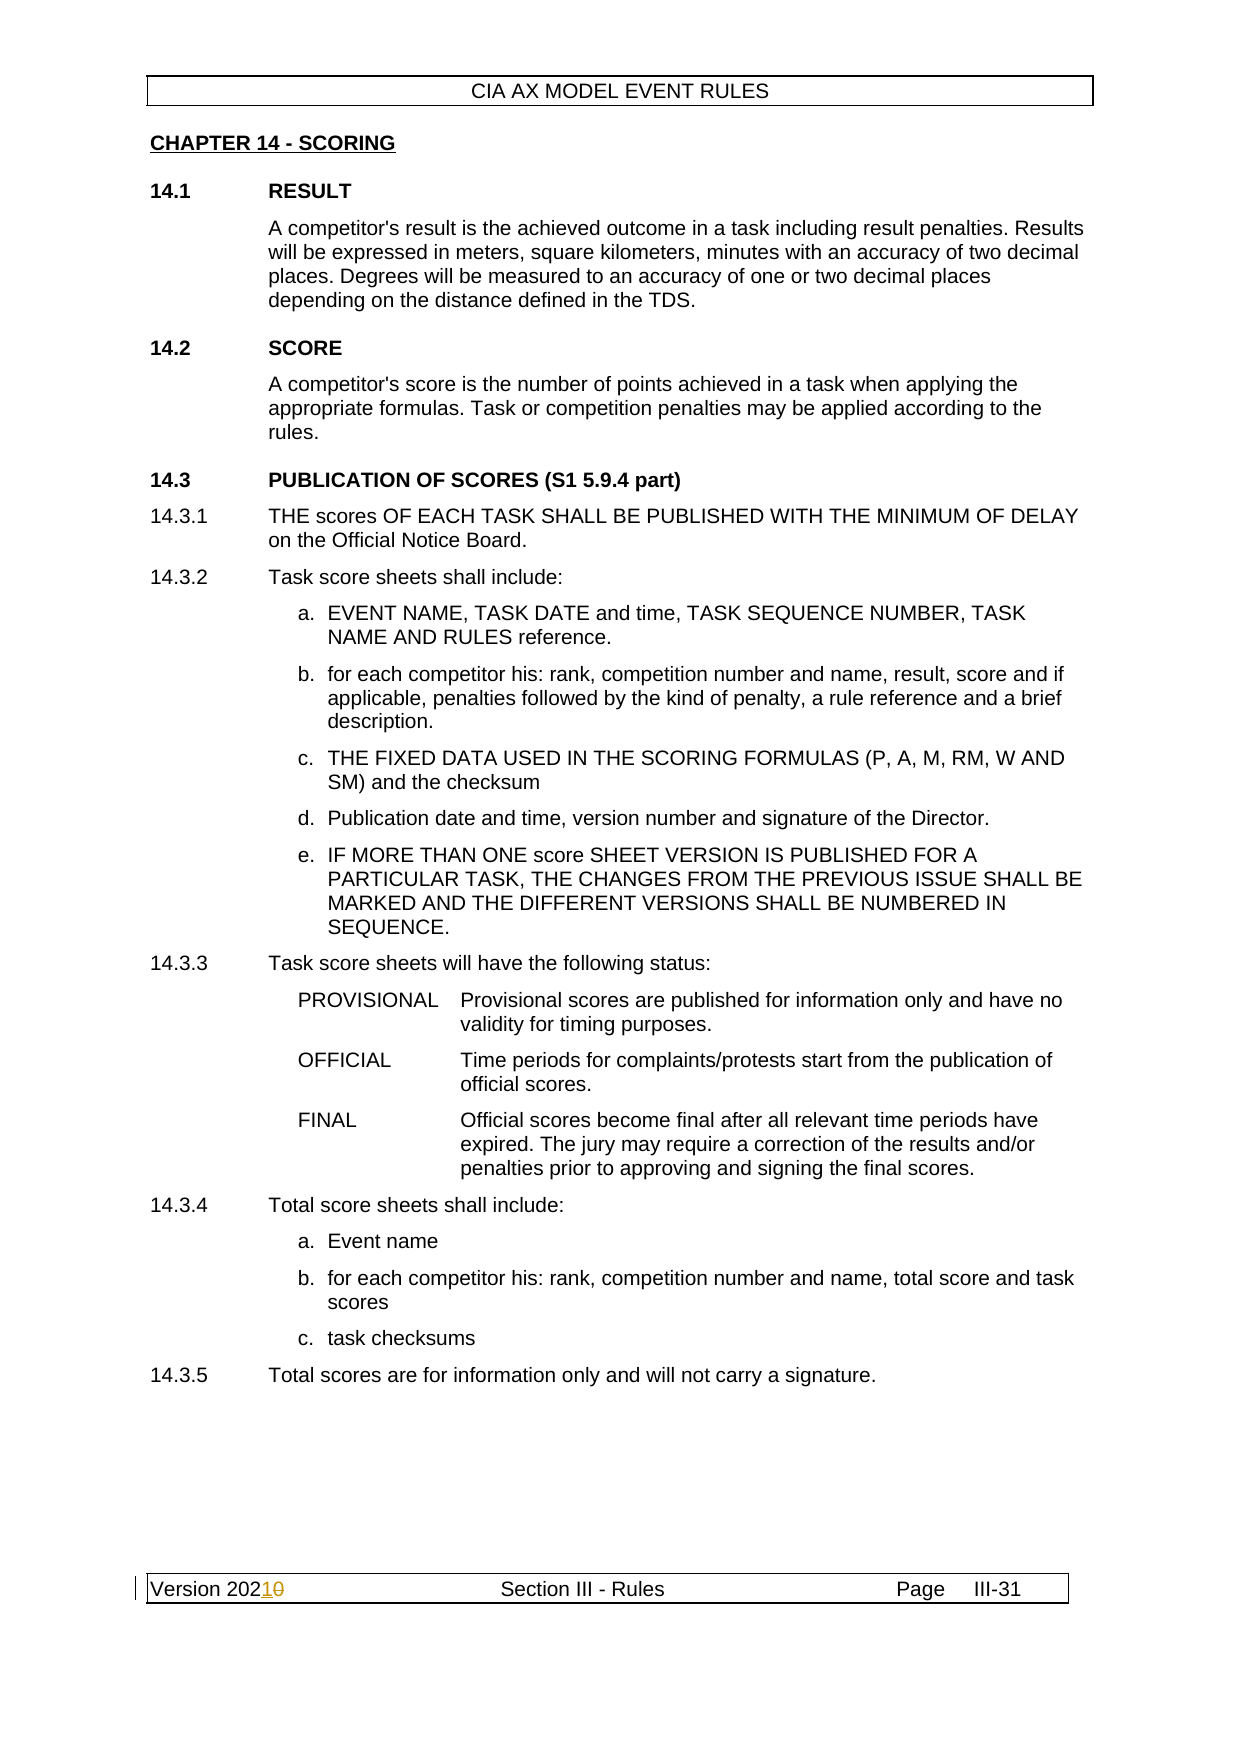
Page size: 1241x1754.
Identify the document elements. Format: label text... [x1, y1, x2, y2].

text d. Publication date and time, version number and signature of the Director. [298, 806, 1090, 830]
text A competitor's result is the achieved outcome in a task including result penalties. Results will be expressed in meters, square kilometers, minutes with an accuracy of two decimal places. Degrees will be measured to an accuracy of one or two decimal places depending on the distance defined in the TDS. [268, 216, 1090, 311]
text 14.3.2 Task score sheets shall include: [150, 564, 1090, 588]
text 14.3.4 Total score sheets shall include: [150, 1193, 1090, 1217]
text 14.3.5 Total scores are for information only and will not carry a signature. [150, 1362, 1090, 1386]
subtitle 14.3 PUBLICATION OF SCORES (S1 5.9.4 part) [150, 468, 1090, 492]
text OFFICIAL Time periods for complaints/protests start from the publication of official scores. [298, 1048, 1090, 1096]
text a. EVENT NAME, TASK DATE and time, TASK SEQUENCE NUMBER, TASK NAME AND RULES reference. [298, 601, 1090, 649]
text e. IF MORE THAN ONE score SHEET VERSION IS PUBLISHED FOR A PARTICULAR TASK, THE CHANGES FROM THE PREVIOUS ISSUE SHALL BE MARKED AND THE DIFFERENT VERSIONS SHALL BE NUMBERED IN SEQUENCE. [298, 843, 1090, 938]
subtitle CHAPTER 14 - SCORING [150, 131, 1090, 155]
text A competitor's score is the number of points achieved in a task when applying the appropriate formulas. Task or competition penalties may be applied according to the rules. [268, 372, 1090, 444]
text c. task checksums [298, 1326, 1090, 1350]
subtitle 14.1 RESULT [150, 179, 1090, 203]
text FINAL Official scores become final after all relevant time periods have expired. The jury may require a correction of the results and/or penalties prior to approving and signing the final scores. [298, 1108, 1090, 1180]
text c. THE FIXED DATA USED IN THE SCORING FORMULAS (P, A, M, RM, W AND SM) and the checksum [298, 746, 1090, 794]
text 14.3.3 Task score sheets will have the following status: [150, 951, 1090, 975]
subtitle 14.2 SCORE [150, 335, 1090, 359]
text 14.3.1 THE scores OF EACH TASK SHALL BE PUBLISHED WITH THE MINIMUM OF DELAY on the Official Notice Board. [150, 504, 1090, 552]
text PROVISIONAL Provisional scores are published for information only and have no validity for timing purposes. [298, 987, 1090, 1035]
text b. for each competitor his: rank, competition number and name, result, score and if applicable, penalties followed by the kind of penalty, a rule reference and a brief description. [298, 661, 1090, 733]
text b. for each competitor his: rank, competition number and name, total score and task scores [298, 1266, 1090, 1313]
text a. Event name [298, 1229, 1090, 1253]
